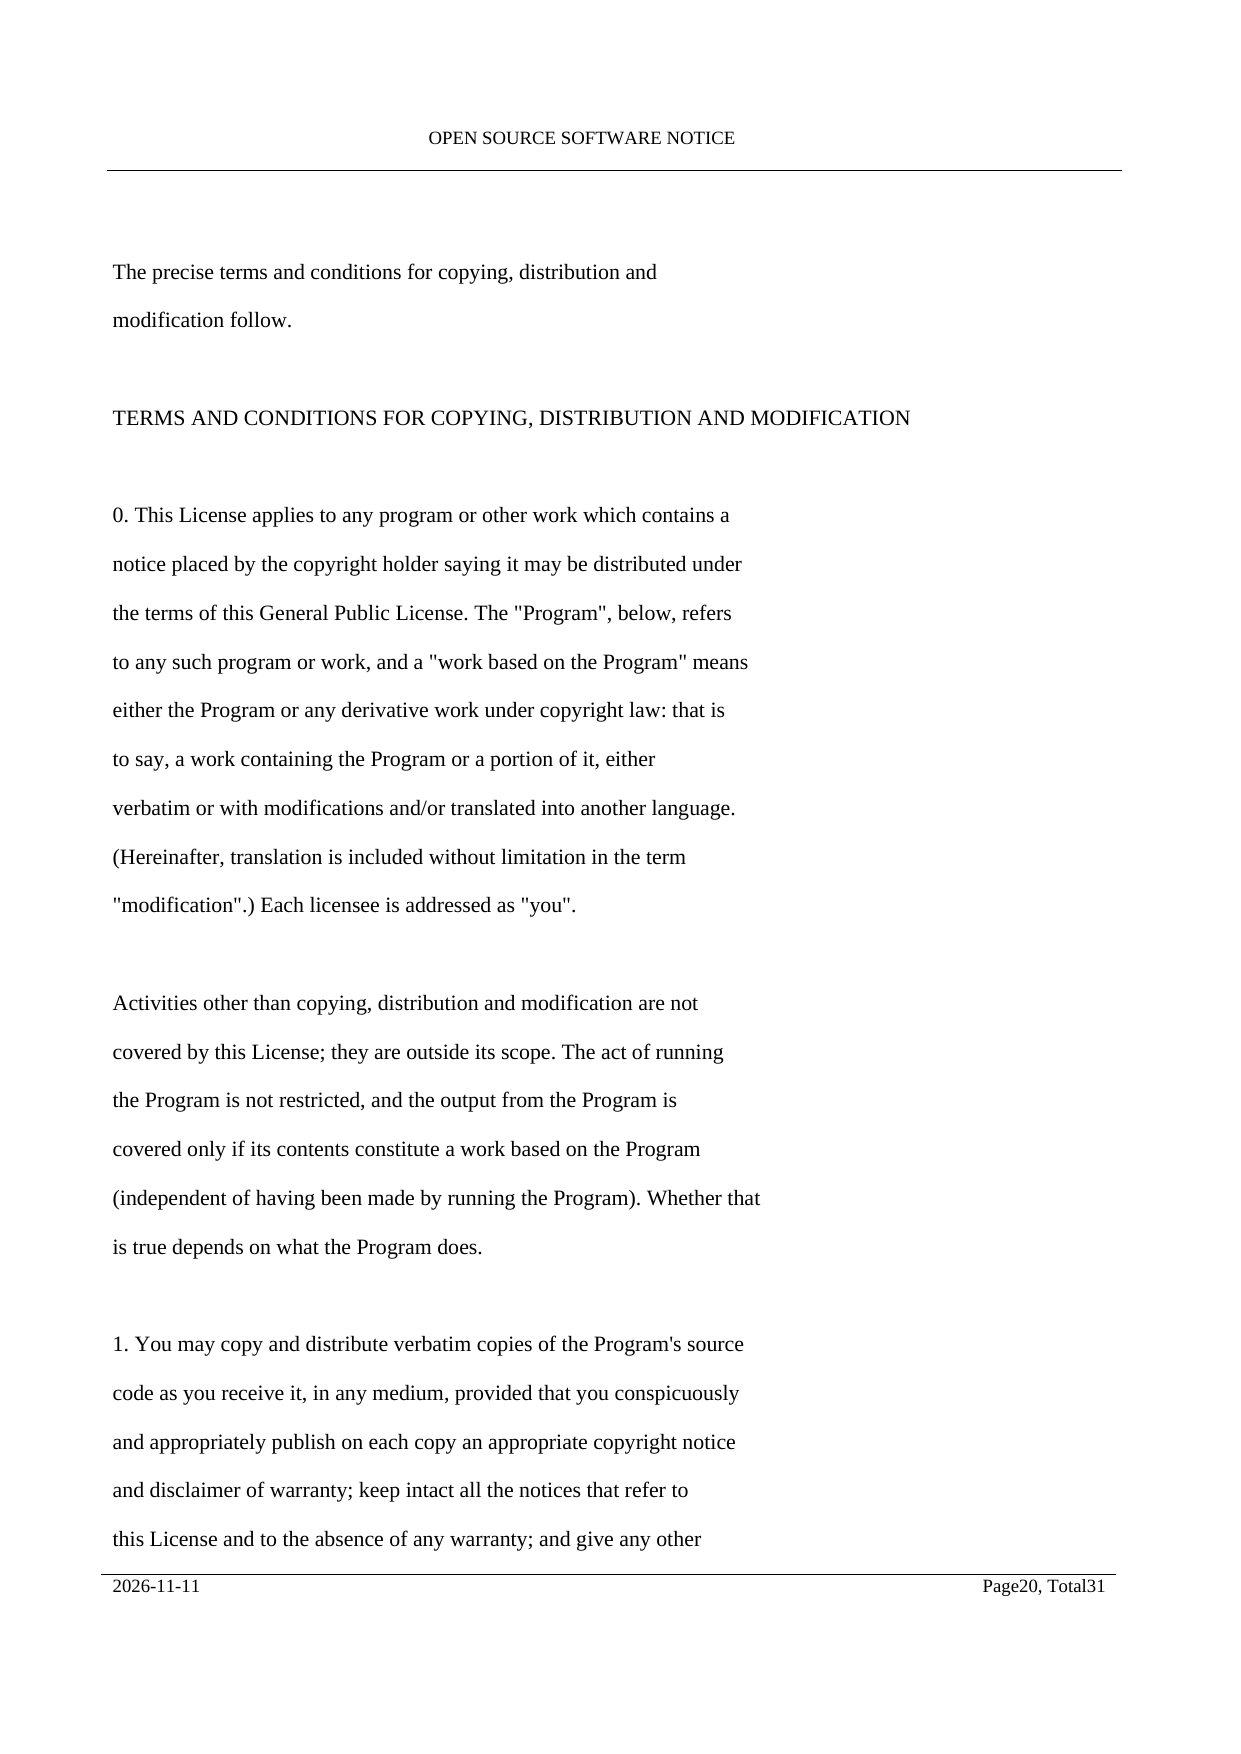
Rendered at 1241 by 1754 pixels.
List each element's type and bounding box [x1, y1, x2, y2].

text [112, 206, 1128, 1555]
